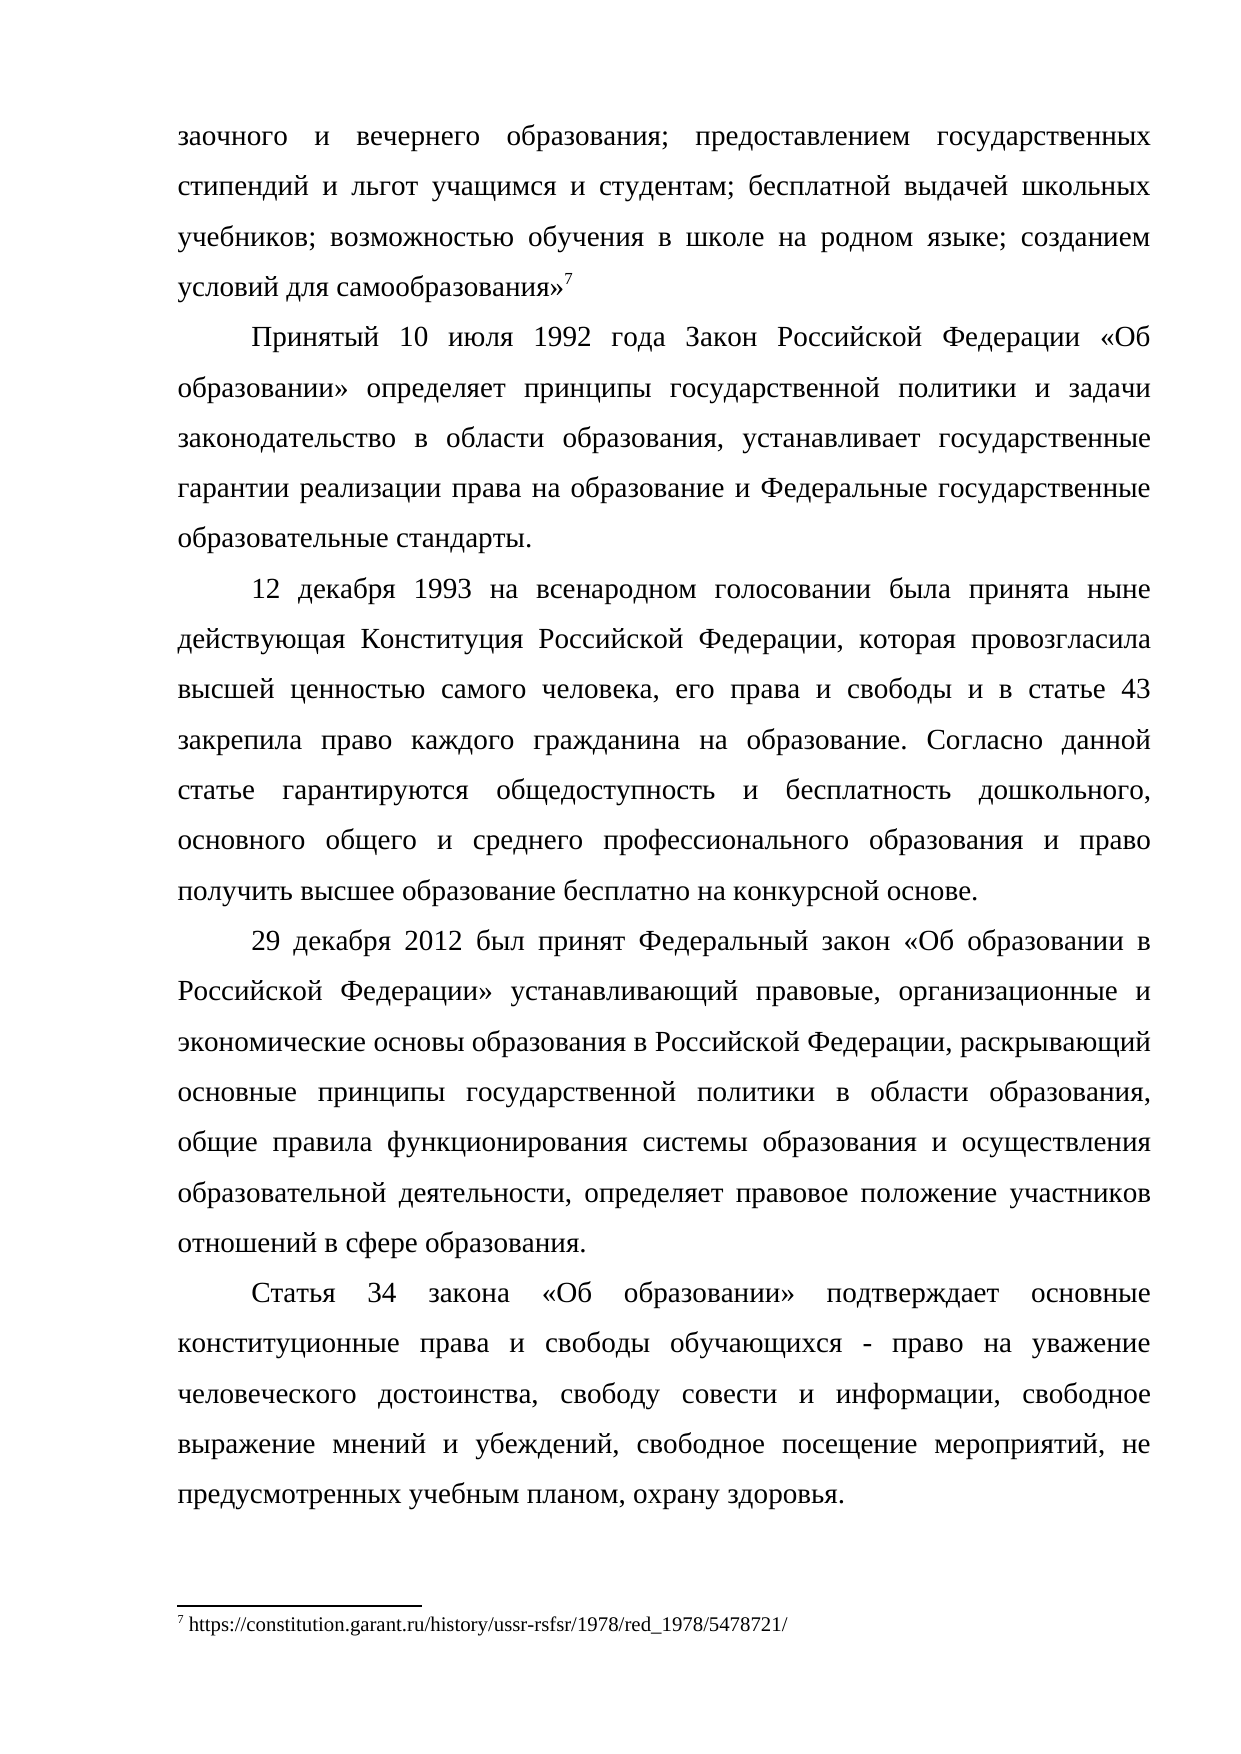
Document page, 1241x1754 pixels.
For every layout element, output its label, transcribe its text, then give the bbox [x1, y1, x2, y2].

text 29 декабря 2012 был принят Федеральный закон «Об образовании в Российской Федерации» устанавливающий правовые, организационные и экономические основы образования в Российской Федерации, раскрывающий основные принципы государственной политики в области образования, общие правила функционирования системы образования и осуществления образовательной деятельности, определяет правовое положение участников отношений в сфере образования. [177, 923, 1152, 1258]
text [177, 118, 1152, 303]
text 12 декабря 1993 на всенародном голосовании была принята ныне действующая Конституция Российской Федерации, которая провозгласила высшей ценностью самого человека, его права и свободы и в статье 43 закрепила право каждого гражданина на образование. Согласно данной статье гарантируются общедоступность и бесплатность дошкольного, основного общего и среднего профессионального образования и право получить высшее образование бесплатно на конкурсной основе. [177, 571, 1152, 906]
text Статья 34 закона «Об образовании» подтверждает основные конституционные права и свободы обучающихся - право на уважение человеческого достоинства, свободу совести и информации, свободное выражение мнений и убеждений, свободное посещение мероприятий, не предусмотренных учебным планом, охрану здоровья. [177, 1275, 1152, 1510]
text Принятый 10 июля 1992 года Закон Российской Федерации «Об образовании» определяет принципы государственной политики и задачи законодательство в области образования, устанавливает государственные гарантии реализации права на образование и Федеральные государственные образовательные стандарты. [177, 319, 1152, 554]
